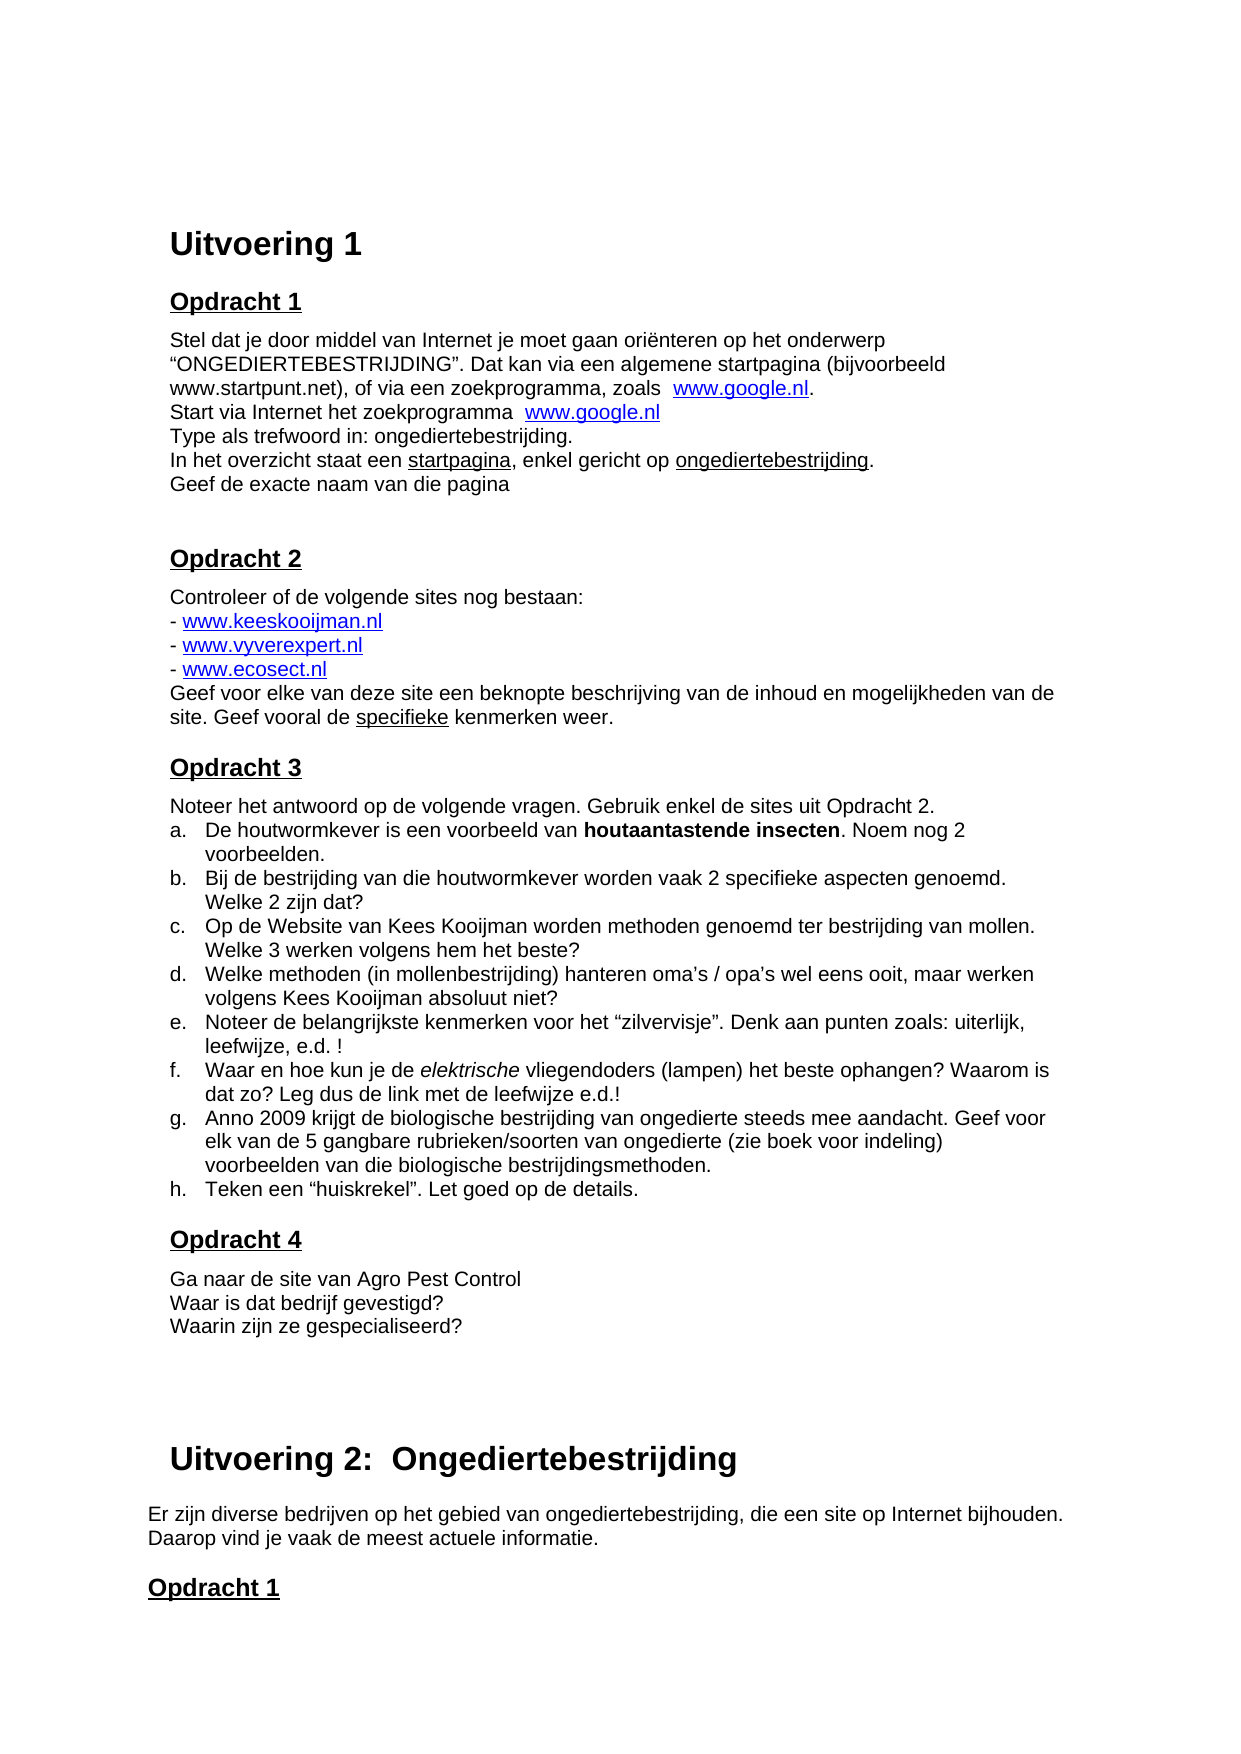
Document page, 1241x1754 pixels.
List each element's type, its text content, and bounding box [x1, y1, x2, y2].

text Er zijn diverse bedrijven op het gebied van ongediertebestrijding, die een site op Internet bijhouden. Daarop vind je vaak de meest actuele informatie. [148, 1502, 1093, 1549]
text Opdracht 1 [148, 1573, 1093, 1602]
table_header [162, 148, 1070, 1478]
